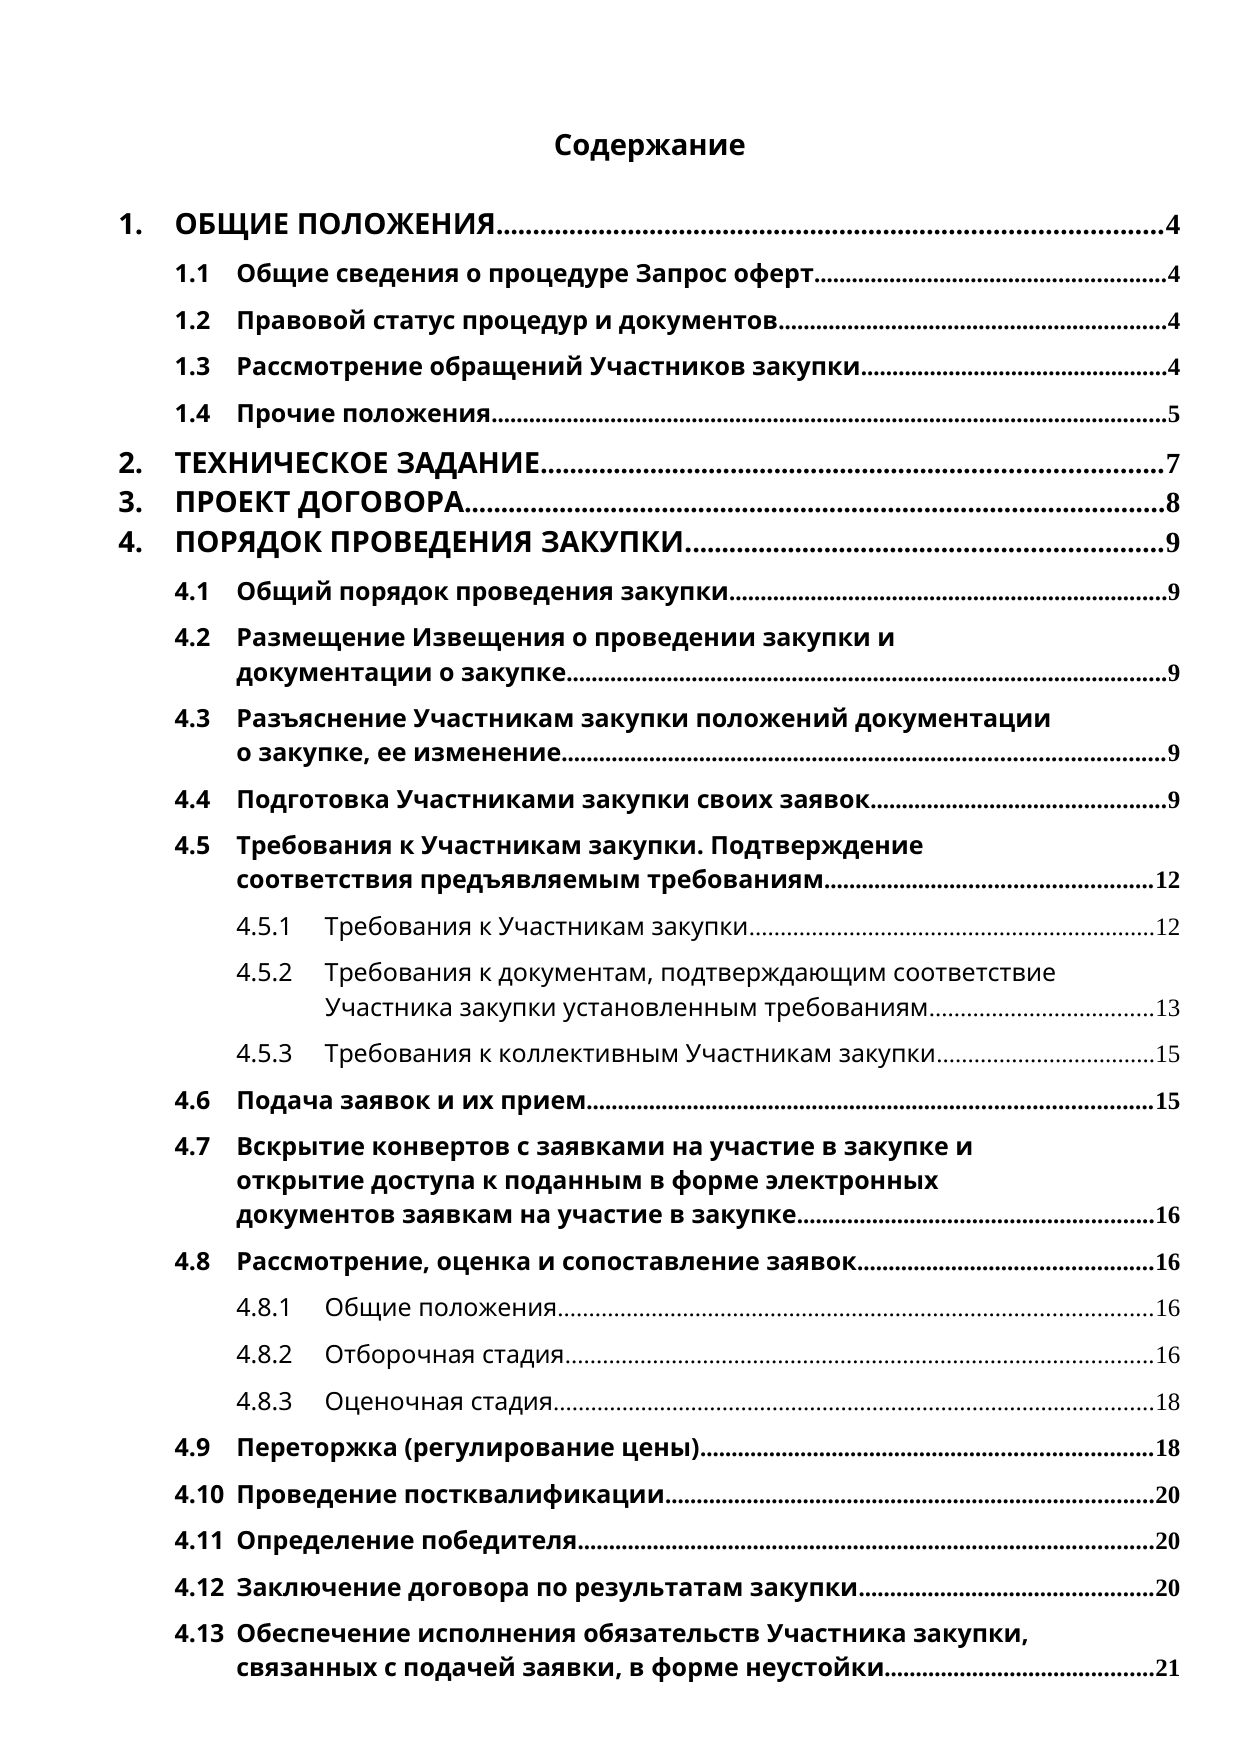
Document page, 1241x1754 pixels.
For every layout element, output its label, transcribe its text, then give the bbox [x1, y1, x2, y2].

text 4.5.3 Требования к коллективным Участникам закупки 15 [236, 1036, 1063, 1070]
text 4.5.2 Требования к документам, подтверждающим соответствие Участника закупки установленным требованиям 13 [236, 955, 1063, 1023]
text 1.3 Рассмотрение обращений Участников закупки 4 [174, 349, 1063, 383]
text 4.9 Переторжка (регулирование цены) 18 [174, 1430, 1063, 1464]
text Содержание [118, 124, 1181, 164]
text 4.8.2 Отборочная стадия 16 [236, 1337, 1063, 1371]
text 4. Порядок проведения закупки. 9 [118, 521, 1063, 561]
text 4.11 Определение победителя 20 [174, 1523, 1063, 1557]
text 4.7 Вскрытие конвертов с заявками на участие в закупке и открытие доступа к поданным в форме электронных документов заявкам на участие в закупке 16 [174, 1129, 1063, 1231]
text 4.5.1 Требования к Участникам закупки 12 [236, 908, 1063, 943]
text 4.5 Требования к Участникам закупки. Подтверждение соответствия предъявляемым требованиям 12 [174, 828, 1063, 896]
text 1.4 Прочие положения 5 [174, 395, 1063, 429]
text 4.1 Общий порядок проведения закупки 9 [174, 573, 1063, 608]
text 4.6 Подача заявок и их прием 15 [174, 1082, 1063, 1116]
text 2. Техническое задание 7 [118, 442, 1063, 482]
text 3. Проект договора 8 [118, 482, 1063, 521]
text 4.13 Обеспечение исполнения обязательств Участника закупки, связанных с подачей заявки, в форме неустойки 21 [174, 1616, 1063, 1684]
text 1.1 Общие сведения о процедуре Запрос оферт 4 [174, 256, 1063, 290]
text 4.8 Рассмотрение, оценка и сопоставление заявок 16 [174, 1243, 1063, 1278]
text 4.4 Подготовка Участниками закупки своих заявок 9 [174, 781, 1063, 815]
text 4.3 Разъяснение Участникам закупки положений документации о закупке, ее изменение 9 [174, 701, 1063, 769]
text 1. Общие положения 4 [118, 203, 1063, 243]
text 4.8.3 Оценочная стадия 18 [236, 1383, 1063, 1417]
text 1.2 Правовой статус процедур и документов 4 [174, 302, 1063, 336]
text 4.2 Размещение Извещения о проведении закупки и документации о закупке 9 [174, 620, 1063, 688]
text 4.8.1 Общие положения 16 [236, 1290, 1063, 1324]
text 4.10 Проведение постквалификации 20 [174, 1476, 1063, 1510]
text 4.12 Заключение договора по результатам закупки 20 [174, 1569, 1063, 1603]
